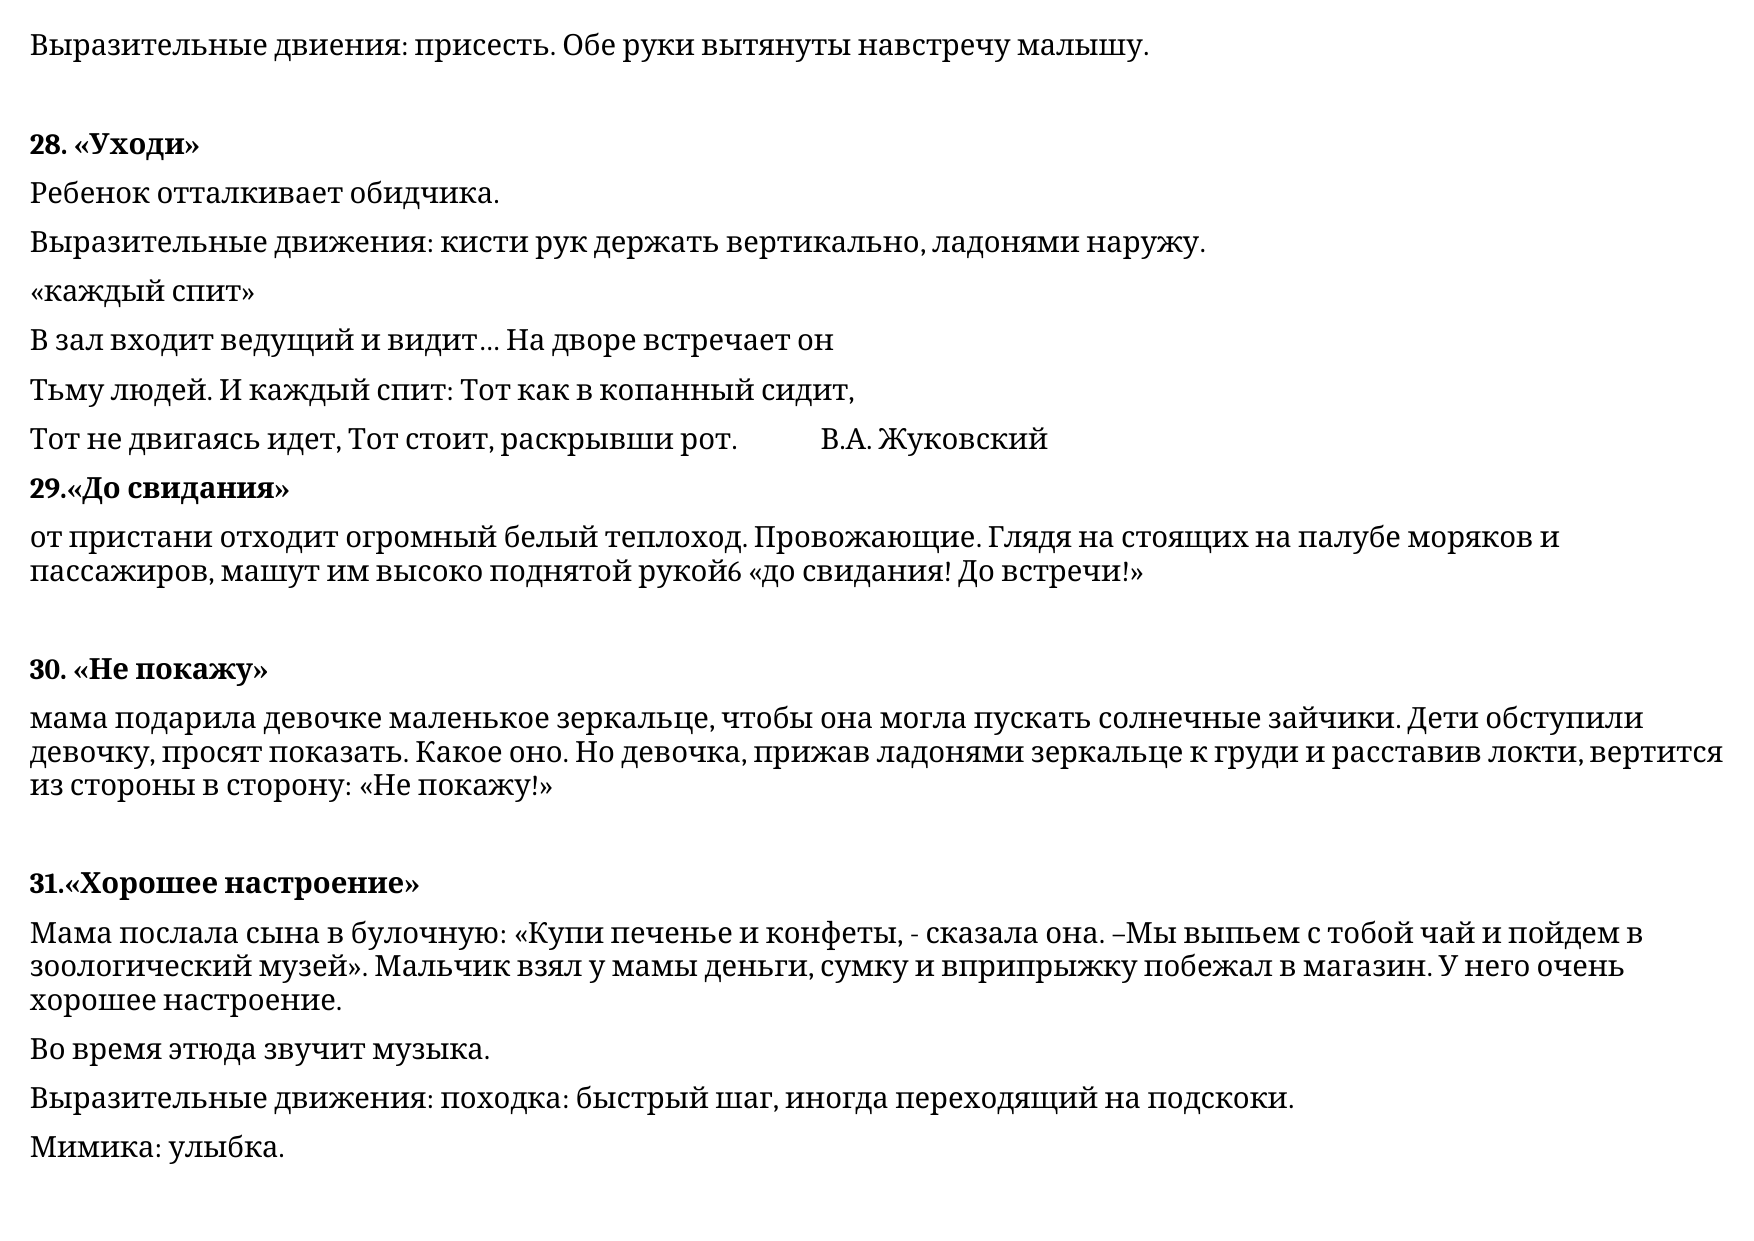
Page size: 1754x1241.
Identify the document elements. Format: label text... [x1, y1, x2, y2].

text Выразительные двиения: присесть. Обе руки вытянуты навстречу малышу. [29, 29, 1724, 63]
text Тьму людей. И каждый спит: Тот как в копанный сидит, [29, 374, 1724, 407]
text Выразительные движения: кисти рук держать вертикально, ладонями наружу. [29, 226, 1724, 260]
text 29.«До свидания» [29, 472, 1724, 506]
text Выразительные движения: походка: быстрый шаг, иногда переходящий на подскоки. [29, 1082, 1724, 1116]
text Во время этюда звучит музыка. [29, 1033, 1724, 1067]
text мама подарила девочке маленькое зеркальце, чтобы она могла пускать солнечные зайчики. Дети обступили девочку, просят показать. Какое оно. Но девочка, прижав ладонями зеркальце к груди и расставив локти, вертится из стороны в сторону: «Не покажу!» [29, 702, 1724, 803]
text 28. «Уходи» [29, 128, 1724, 161]
text Мама послала сына в булочную: «Купи печенье и конфеты, - сказала она. –Мы выпьем с тобой чай и пойдем в зоологический музей». Мальчик взял у мамы деньги, сумку и вприпрыжку побежал в магазин. У него очень хорошее настроение. [29, 917, 1724, 1017]
text «каждый спит» [29, 275, 1724, 309]
text Ребенок отталкивает обидчика. [29, 177, 1724, 211]
text 31.«Хорошее настроение» [29, 868, 1724, 901]
text Тот не двигаясь идет, Тот стоит, раскрывши рот. В.А. Жуковский [29, 423, 1724, 456]
text 30. «Не покажу» [29, 653, 1724, 687]
text от пристани отходит огромный белый теплоход. Провожающие. Глядя на стоящих на палубе моряков и пассажиров, машут им высоко поднятой рукой6 «до свидания! До встречи!» [29, 521, 1724, 588]
text Мимика: улыбка. [29, 1131, 1724, 1165]
text В зал входит ведущий и видит… На дворе встречает он [29, 324, 1724, 358]
